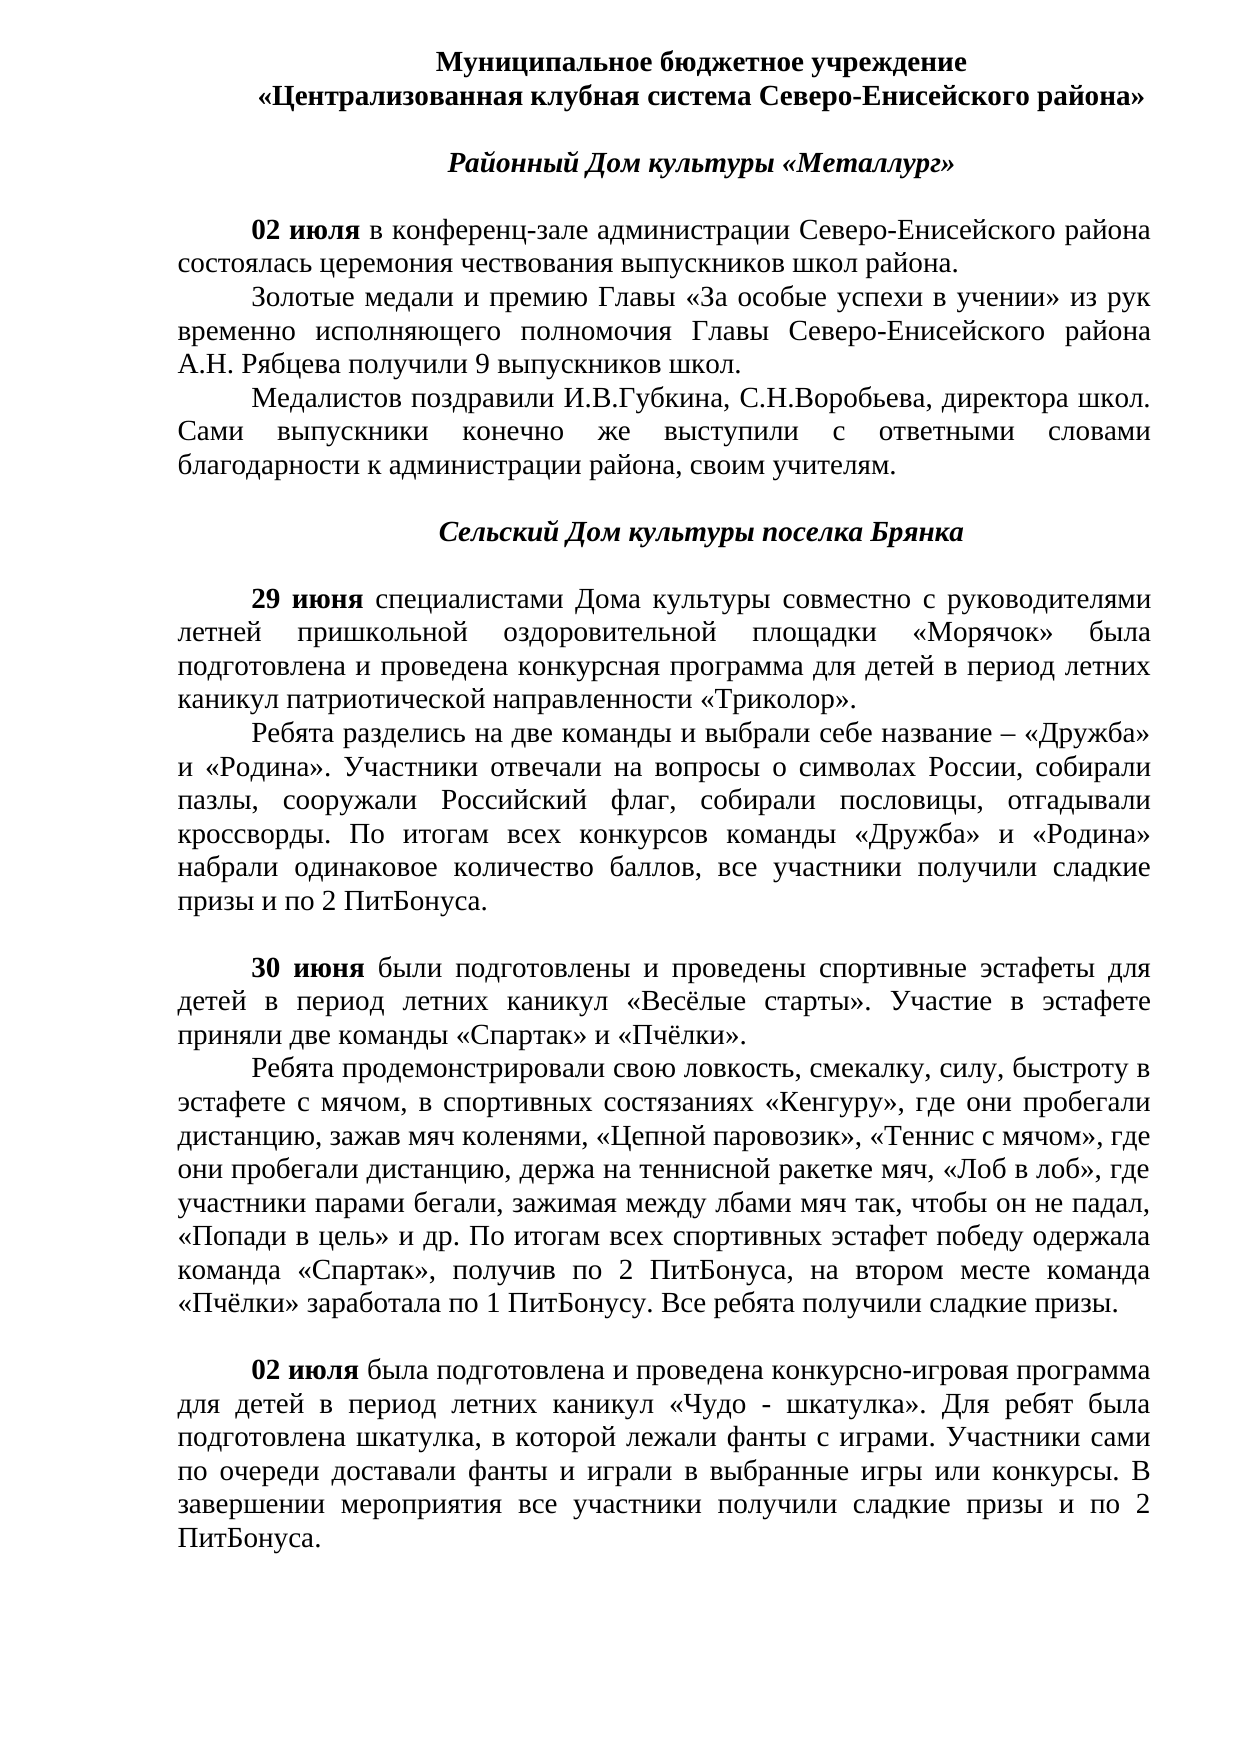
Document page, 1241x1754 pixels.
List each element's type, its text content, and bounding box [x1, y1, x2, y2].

list Ребята разделись на две команды и выбрали себе название – «Дружба» и «Родина». Участники отвечали на вопросы о символах России, собирали пазлы, сооружали Российский флаг, собирали пословицы, отгадывали кроссворды. По итогам всех конкурсов команды «Дружба» и «Родина» набрали одинаковое количество баллов, все участники получили сладкие призы и по 2 ПитБонуса. [177, 715, 1152, 916]
text Районный Дом культуры «Металлург» [177, 145, 1152, 178]
text Золотые медали и премию Главы «За особые успехи в учении» из рук временно исполняющего полномочия Главы Северо-Енисейского района А.Н. Рябцева получили 9 выпускников школ. [177, 279, 1152, 380]
list 02 июля была подготовлена и проведена конкурсно-игровая программа для детей в период летних каникул «Чудо - шкатулка». Для ребят была подготовлена шкатулка, в которой лежали фанты с играми. Участники сами по очереди доставали фанты и играли в выбранные игры или конкурсы. В завершении мероприятия все участники получили сладкие призы и по 2 ПитБонуса. [177, 1352, 1152, 1554]
text «Централизованная клубная система Северо-Енисейского района» [177, 78, 1152, 111]
text Медалистов поздравили И.В.Губкина, С.Н.Воробьева, директора школ. Сами выпускники конечно же выступили с ответными словами благодарности к администрации района, своим учителям. [177, 380, 1152, 480]
list 30 июня были подготовлены и проведены спортивные эстафеты для детей в период летних каникул «Весёлые старты». Участие в эстафете приняли две команды «Спартак» и «Пчёлки». [177, 950, 1152, 1051]
text Сельский Дом культуры поселка Брянка [177, 514, 1152, 547]
list Ребята продемонстрировали свою ловкость, смекалку, силу, быстроту в эстафете с мячом, в спортивных состязаниях «Кенгуру», где они пробегали дистанцию, зажав мяч коленями, «Цепной паровозик», «Теннис с мячом», где они пробегали дистанцию, держа на теннисной ракетке мяч, «Лоб в лоб», где участники парами бегали, зажимая между лбами мяч так, чтобы он не падал, «Попади в цель» и др. По итогам всех спортивных эстафет победу одержала команда «Спартак», получив по 2 ПитБонуса, на втором месте команда «Пчёлки» заработала по 1 ПитБонусу. Все ребята получили сладкие призы. [177, 1051, 1152, 1319]
text 02 июля в конференц-зале администрации Северо-Енисейского района состоялась церемония чествования выпускников школ района. [177, 212, 1152, 279]
text Муниципальное бюджетное учреждение [177, 44, 1152, 78]
list 29 июня специалистами Дома культуры совместно с руководителями летней пришкольной оздоровительной площадки «Морячок» была подготовлена и проведена конкурсная программа для детей в период летних каникул патриотической направленности «Триколор». [177, 581, 1152, 715]
